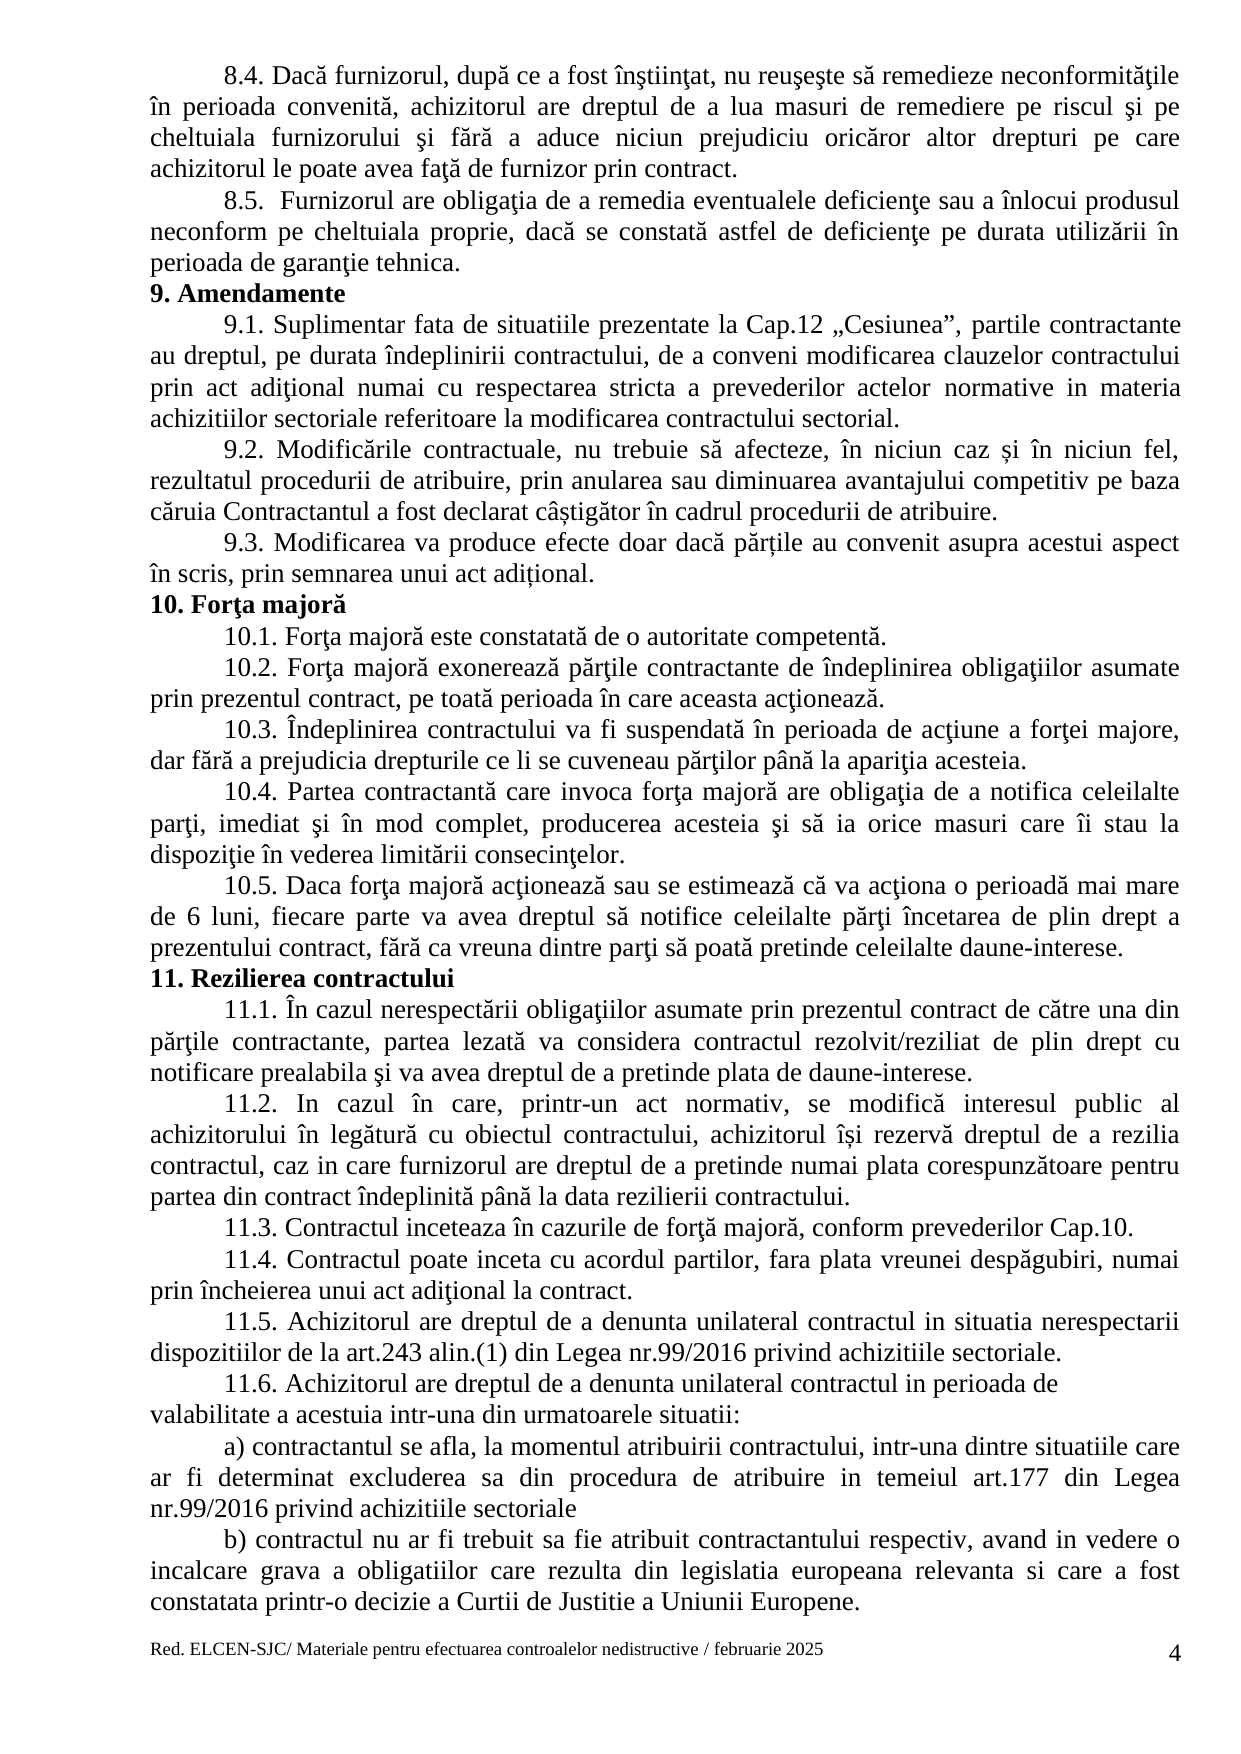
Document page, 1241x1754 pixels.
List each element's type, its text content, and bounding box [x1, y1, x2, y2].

text 9.2. Modificările contractuale, nu trebuie să afecteze, în niciun caz și în niciun fel, rezultatul procedurii de atribuire, prin anularea sau diminuarea avantajului competitiv pe baza căruia Contractantul a fost declarat câștigător în cadrul procedurii de atribuire. [150, 433, 1181, 526]
text 10. Forţa majoră [150, 589, 1181, 620]
text 11.4. Contractul poate inceta cu acordul partilor, fara plata vreunei despăgubiri, numai prin încheierea unui act adiţional la contract. [150, 1243, 1181, 1305]
text 10.1. Forţa majoră este constatată de o autoritate competentă. [150, 620, 1181, 651]
text 10.3. Îndeplinirea contractului va fi suspendată în perioada de acţiune a forţei majore, dar fără a prejudicia drepturile ce li se cuveneau părţilor până la apariţia acesteia. [150, 713, 1181, 776]
list 9.3. Modificarea va produce efecte doar dacă părțile au convenit asupra acestui aspect în scris, prin semnarea unui act adițional. [150, 526, 1181, 589]
text 9. Amendamente [150, 277, 1181, 308]
text 11.5. Achizitorul are dreptul de a denunta unilateral contractul in situatia nerespectarii dispozitiilor de la art.243 alin.(1) din Legea nr.99/2016 privind achizitiile sectoriale. [150, 1305, 1181, 1367]
text 8.5. Furnizorul are obligaţia de a remedia eventualele deficienţe sau a înlocui produsul neconform pe cheltuiala proprie, dacă se constată astfel de deficienţe pe durata utilizării în perioada de garanţie tehnica. [150, 184, 1181, 277]
text valabilitate a acestuia intr-una din urmatoarele situatii: [150, 1398, 1181, 1429]
text 10.5. Daca forţa majoră acţionează sau se estimează că va acţiona o perioadă mai mare de 6 luni, fiecare parte va avea dreptul să notifice celeilalte părţi încetarea de plin drept a prezentului contract, fără ca vreuna dintre parţi să poată pretinde celeilalte daune-interese. [150, 869, 1181, 962]
text 11. Rezilierea contractului [150, 962, 1181, 993]
text 10.4. Partea contractantă care invoca forţa majoră are obligaţia de a notifica celeilalte parţi, imediat şi în mod complet, producerea acesteia şi să ia orice masuri care îi stau la dispoziţie în vederea limitării consecinţelor. [150, 776, 1181, 869]
text 10.2. Forţa majoră exonerează părţile contractante de îndeplinirea obligaţiilor asumate prin prezentul contract, pe toată perioada în care aceasta acţionează. [150, 651, 1181, 713]
text 11.1. În cazul nerespectării obligaţiilor asumate prin prezentul contract de către una din părţile contractante, partea lezată va considera contractul rezolvit/reziliat de plin drept cu notificare prealabila şi va avea dreptul de a pretinde plata de daune-interese. [150, 993, 1181, 1087]
text 11.6. Achizitorul are dreptul de a denunta unilateral contractul in perioada de [150, 1367, 1181, 1398]
text 9.1. Suplimentar fata de situatiile prezentate la Cap.12 „Cesiunea”, partile contractante au dreptul, pe durata îndeplinirii contractului, de a conveni modificarea clauzelor contractului prin act adiţional numai cu respectarea stricta a prevederilor actelor normative in materia achizitiilor sectoriale referitoare la modificarea contractului sectorial. [150, 308, 1181, 433]
text 11.2. In cazul în care, printr-un act normativ, se modifică interesul public al achizitorului în legătură cu obiectul contractului, achizitorul își rezervă dreptul de a rezilia contractul, caz in care furnizorul are dreptul de a pretinde numai plata corespunzătoare pentru partea din contract îndeplinită până la data rezilierii contractului. [150, 1087, 1181, 1212]
text 11.3. Contractul inceteaza în cazurile de forţă majoră, conform prevederilor Cap.10. [150, 1212, 1181, 1243]
text b) contractul nu ar fi trebuit sa fie atribuit contractantului respectiv, avand in vedere o incalcare grava a obligatiilor care rezulta din legislatia europeana relevanta si care a fost constatata printr-o decizie a Curtii de Justitie a Uniunii Europene. [150, 1523, 1181, 1616]
text 8.4. Dacă furnizorul, după ce a fost înştiinţat, nu reuşeşte să remedieze neconformităţile în perioada convenită, achizitorul are dreptul de a lua masuri de remediere pe riscul şi pe cheltuiala furnizorului şi fără a aduce niciun prejudiciu oricăror altor drepturi pe care achizitorul le poate avea faţă de furnizor prin contract. [150, 59, 1181, 184]
text a) contractantul se afla, la momentul atribuirii contractului, intr-una dintre situatiile care ar fi determinat excluderea sa din procedura de atribuire in temeiul art.177 din Legea nr.99/2016 privind achizitiile sectoriale [150, 1429, 1181, 1523]
